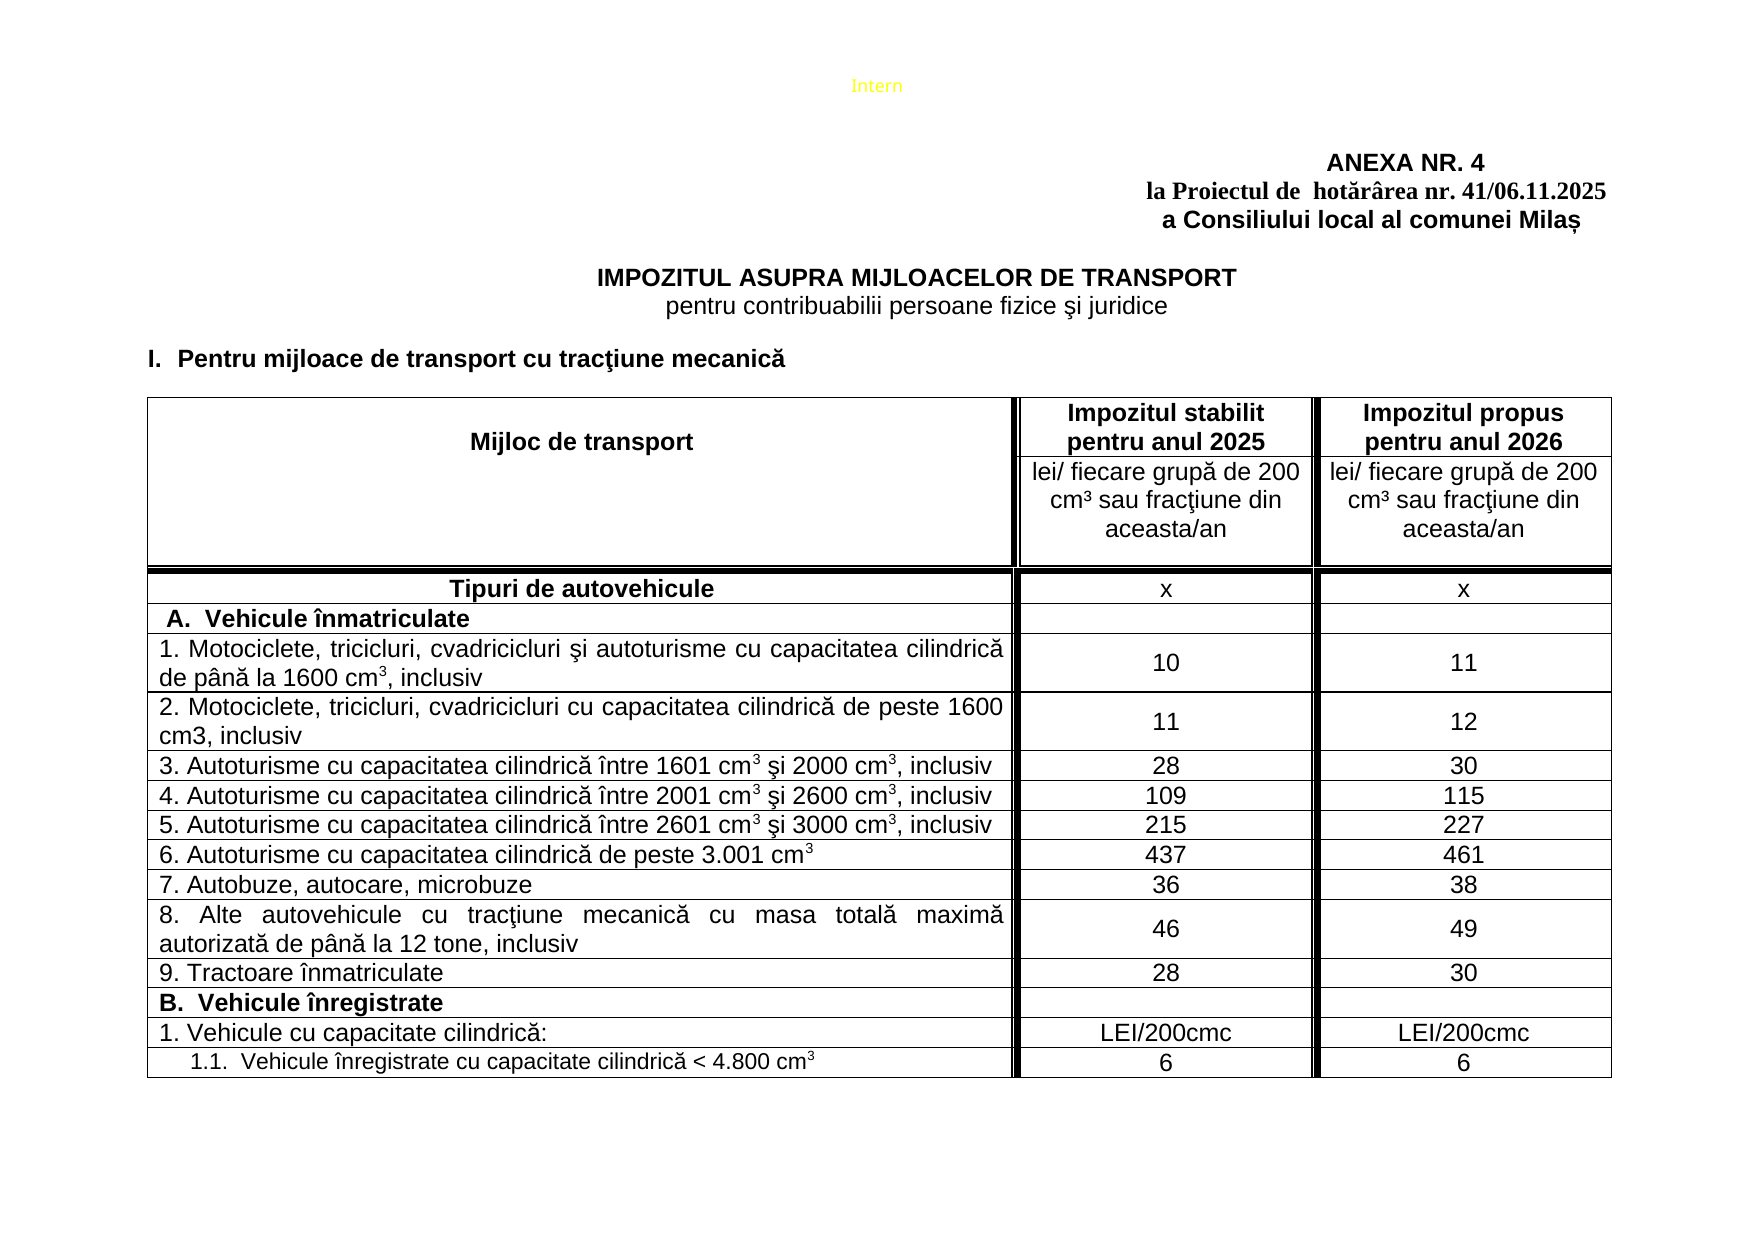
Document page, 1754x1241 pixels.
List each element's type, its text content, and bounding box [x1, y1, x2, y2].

table_cell 6 [1321, 1048, 1611, 1077]
table_cell 28 [1021, 959, 1311, 987]
table_cell B. Vehicule înregistrate [148, 988, 1011, 1017]
table_cell 9. Tractoare înmatriculate [148, 959, 1011, 987]
table_cell 10 [1021, 634, 1311, 691]
table_cell [1021, 604, 1311, 633]
table_cell 1. Motociclete, tricicluri, cvadricicluri şi autoturisme cu capacitatea cilindrică de până la 1600 cm3, inclusiv [148, 634, 1011, 691]
table_cell 30 [1321, 751, 1611, 780]
table_cell 461 [1321, 840, 1611, 869]
text la Proiectul de hotărârea nr. 41/06.11.2025 [598, 176, 1606, 205]
table_cell 4. Autoturisme cu capacitatea cilindrică între 2001 cm3 şi 2600 cm3, inclusiv [148, 781, 1011, 809]
table_cell 7. Autobuze, autocare, microbuze [148, 870, 1011, 899]
table_cell LEI/200cmc [1321, 1018, 1611, 1047]
table_cell 109 [1021, 781, 1311, 809]
table_cell 38 [1321, 870, 1611, 899]
table_cell 6. Autoturisme cu capacitatea cilindrică de peste 3.001 cm3 [148, 840, 1011, 869]
text a Consiliului local al comunei Milaș [448, 205, 1605, 234]
text IMPOZITUL ASUPRA MIJLOACELOR DE TRANSPORT [148, 263, 1686, 291]
table_cell 49 [1321, 900, 1611, 957]
table_cell 3. Autoturisme cu capacitatea cilindrică între 1601 cm3 şi 2000 cm3, inclusiv [148, 751, 1011, 780]
table_header Mijloc de transport [148, 398, 1011, 565]
table_cell 30 [1321, 959, 1611, 987]
table_cell lei/ fiecare grupă de 200 cm³ sau fracţiune din aceasta/an [1021, 457, 1311, 565]
table_cell 36 [1021, 870, 1311, 899]
table_header Impozitul propus pentru anul 2026 [1321, 398, 1611, 456]
table_cell 8. Alte autovehicule cu tracţiune mecanică cu masa totală maximă autorizată de până la 12 tone, inclusiv [148, 900, 1011, 957]
table_cell A. Vehicule înmatriculate [148, 604, 1011, 633]
table_cell 28 [1021, 751, 1311, 780]
table_cell 2. Motociclete, tricicluri, cvadricicluri cu capacitatea cilindrică de peste 1600 cm3, inclusiv [148, 693, 1011, 750]
table_cell 46 [1021, 900, 1311, 957]
table_cell x [1021, 574, 1311, 603]
table_cell LEI/200cmc [1021, 1018, 1311, 1047]
table_cell lei/ fiecare grupă de 200 cm³ sau fracţiune din aceasta/an [1321, 457, 1611, 565]
table_cell 11 [1021, 693, 1311, 750]
table_cell 6 [1021, 1048, 1311, 1077]
text pentru contribuabilii persoane fizice şi juridice [148, 291, 1686, 320]
table_cell 1. Vehicule cu capacitate cilindrică: [148, 1018, 1011, 1047]
list Pentru mijloace de transport cu tracţiune mecanică [148, 344, 1606, 373]
table_cell 115 [1321, 781, 1611, 809]
table_header Impozitul stabilit pentru anul 2025 [1021, 398, 1311, 456]
table_cell 437 [1021, 840, 1311, 869]
table_cell [1321, 604, 1611, 633]
table_cell x [1321, 574, 1611, 603]
table_cell 227 [1321, 811, 1611, 839]
table_cell 12 [1321, 693, 1611, 750]
table_cell 11 [1321, 634, 1611, 691]
table_cell 1.1. Vehicule înregistrate cu capacitate cilindrică < 4.800 cm3 [148, 1048, 1011, 1077]
text ANEXA NR. 4 [148, 148, 1606, 176]
table_cell 5. Autoturisme cu capacitatea cilindrică între 2601 cm3 şi 3000 cm3, inclusiv [148, 811, 1011, 839]
table_cell [1021, 988, 1311, 1017]
table_cell 215 [1021, 811, 1311, 839]
table_cell [1321, 988, 1611, 1017]
table_cell Tipuri de autovehicule [148, 574, 1011, 603]
